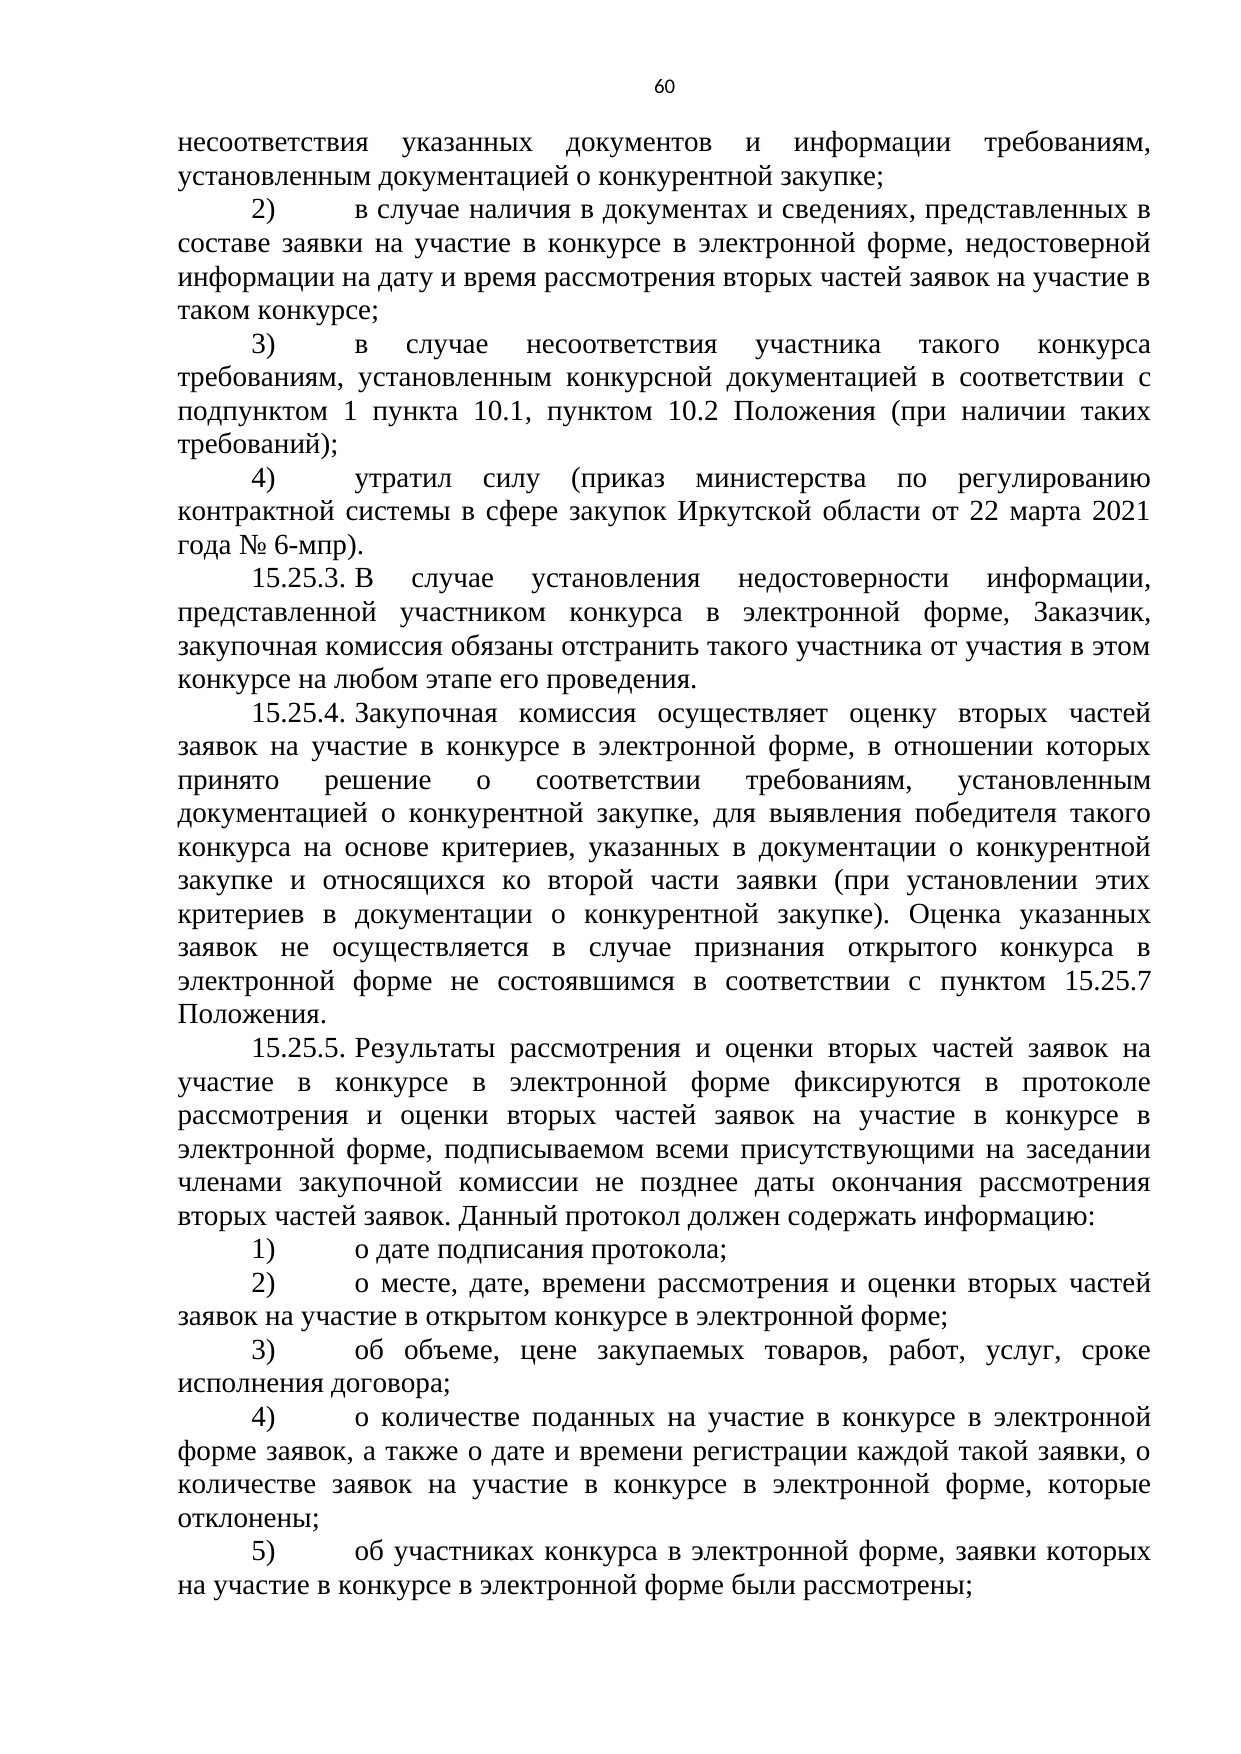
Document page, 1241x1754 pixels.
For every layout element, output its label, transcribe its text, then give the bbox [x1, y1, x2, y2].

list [177, 124, 1152, 192]
list Закупочная комиссия осуществляет оценку вторых частей заявок на участие в конкурсе в электронной форме, в отношении которых принято решение о соответствии требованиям, установленным документацией о конкурентной закупке, для выявления победителя такого конкурса на основе критериев, указанных в документации о конкурентной закупке и относящихся ко второй части заявки (при установлении этих критериев в документации о конкурентной закупке). Оценка указанных заявок не осуществляется в случае признания открытого конкурса в электронной форме не состоявшимся в соответствии с пунктом 15.25.7 Положения. [177, 695, 1152, 1030]
list в случае несоответствия участника такого конкурса требованиям, установленным конкурсной документацией в соответствии с подпунктом 1 пункта 10.1, пунктом 10.2 Положения (при наличии таких требований); [177, 326, 1152, 460]
list об участниках конкурса в электронной форме, заявки которых на участие в конкурсе в электронной форме были рассмотрены; [177, 1533, 1152, 1600]
list Результаты рассмотрения и оценки вторых частей заявок на участие в конкурсе в электронной форме фиксируются в протоколе рассмотрения и оценки вторых частей заявок на участие в конкурсе в электронной форме, подписываемом всеми присутствующими на заседании членами закупочной комиссии не позднее даты окончания рассмотрения вторых частей заявок. Данный протокол должен содержать информацию: [177, 1030, 1152, 1231]
list утратил силу (приказ министерства по регулированию контрактной системы в сфере закупок Иркутской области от 22 марта 2021 года № 6-мпр). [177, 460, 1152, 561]
list В случае установления недостоверности информации, представленной участником конкурса в электронной форме, Заказчик, закупочная комиссия обязаны отстранить такого участника от участия в этом конкурсе на любом этапе его проведения. [177, 561, 1152, 695]
list об объеме, цене закупаемых товаров, работ, услуг, сроке исполнения договора; [177, 1332, 1152, 1399]
list о количестве поданных на участие в конкурсе в электронной форме заявок, а также о дате и времени регистрации каждой такой заявки, о количестве заявок на участие в конкурсе в электронной форме, которые отклонены; [177, 1399, 1152, 1533]
list о месте, дате, времени рассмотрения и оценки вторых частей заявок на участие в открытом конкурсе в электронной форме; [177, 1265, 1152, 1332]
list о дате подписания протокола; [177, 1231, 1152, 1265]
list в случае наличия в документах и сведениях, представленных в составе заявки на участие в конкурсе в электронной форме, недостоверной информации на дату и время рассмотрения вторых частей заявок на участие в таком конкурсе; [177, 192, 1152, 326]
